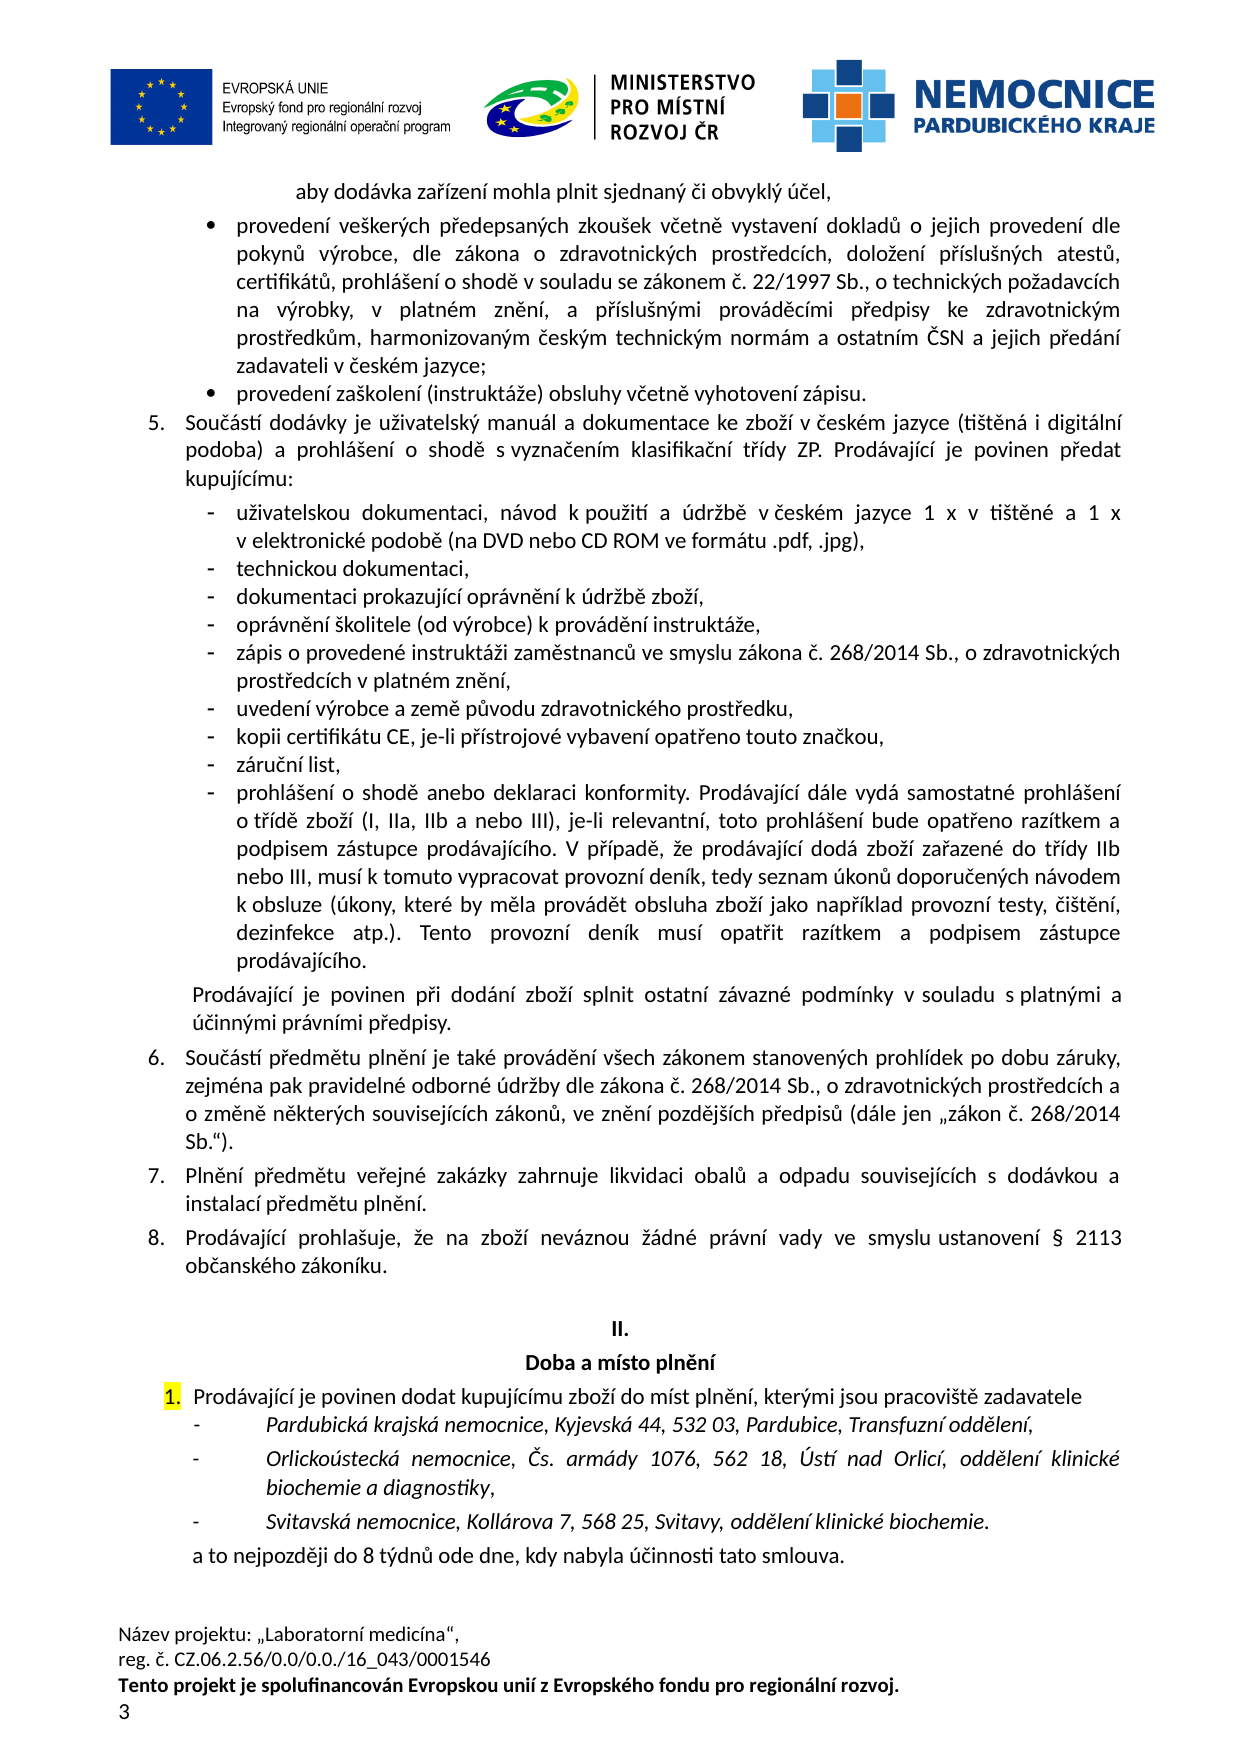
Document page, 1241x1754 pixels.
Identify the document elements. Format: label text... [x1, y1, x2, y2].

list Prodávající prohlašuje, že na zboží neváznou žádné právní vady ve smyslu ustanovení § 2113 občanského zákoníku. [148, 1223, 1122, 1279]
list záruční list, [207, 750, 1122, 778]
list prohlášení o shodě anebo deklaraci konformity. Prodávající dále vydá samostatné prohlášení o třídě zboží (I, IIa, IIb a nebo III), je-li relevantní, toto prohlášení bude opatřeno razítkem a podpisem zástupce prodávajícího. V případě, že prodávající dodá zboží zařazené do třídy IIb nebo III, musí k tomuto vypracovat provozní deník, tedy seznam úkonů doporučených návodem k obsluze (úkony, které by měla provádět obsluha zboží jako například provozní testy, čištění, dezinfekce atp.). Tento provozní deník musí opatřit razítkem a podpisem zástupce prodávajícího. [207, 778, 1122, 974]
list uvedení výrobce a země původu zdravotnického prostředku, [207, 694, 1122, 722]
list - Pardubická krajská nemocnice, Kyjevská 44, 532 03, Pardubice, Transfuzní oddělení, [193, 1410, 1122, 1438]
list provedení zaškolení (instruktáže) obsluhy včetně vyhotovení zápisu. [207, 379, 1122, 408]
list Součástí předmětu plnění je také provádění všech zákonem stanovených prohlídek po dobu záruky, zejména pak pravidelné odborné údržby dle zákona č. 268/2014 Sb., o zdravotnických prostředcích a o změně některých souvisejících zákonů, ve znění pozdějších předpisů (dále jen „zákon č. 268/2014 Sb.“). [148, 1043, 1122, 1155]
list Součástí dodávky je uživatelský manuál a dokumentace ke zboží v českém jazyce (tištěná i digitální podoba) a prohlášení o shodě s vyznačením klasifikační třídy ZP. Prodávající je povinen předat kupujícímu: [148, 408, 1122, 492]
text Prodávající je povinen při dodání zboží splnit ostatní závazné podmínky v souladu s platnými a účinnými právními předpisy. [192, 981, 1122, 1037]
picture [801, 58, 1155, 153]
list uživatelskou dokumentaci, návod k použití a údržbě v českém jazyce 1 x v tištěné a 1 x v elektronické podobě (na DVD nebo CD ROM ve formátu .pdf, .jpg), [207, 498, 1122, 554]
list Prodávající je povinen dodat kupujícímu zboží do míst plnění, kterými jsou pracoviště zadavatele [181, 1382, 1122, 1410]
text Doba a místo plnění [118, 1348, 1122, 1376]
list dokumentaci prokazující oprávnění k údržbě zboží, [207, 582, 1122, 610]
list Plnění předmětu veřejné zakázky zahrnuje likvidaci obalů a odpadu souvisejících s dodávkou a instalací předmětu plnění. [148, 1161, 1122, 1217]
text - Orlickoústecká nemocnice, Čs. armády 1076, 562 18, Ústí nad Orlicí, oddělení klinické biochemie a diagnostiky, [162, 1444, 1122, 1501]
list a to nejpozději do 8 týdnů ode dne, kdy nabyla účinnosti tato smlouva. [192, 1541, 1122, 1569]
text II. [118, 1314, 1122, 1342]
text o provedení zkušebního provozu jakož i provedení jiných úkonů a činností nutných k tomu, aby dodávka zařízení mohla plnit sjednaný či obvyklý účel, [266, 177, 1122, 205]
list zápis o provedené instruktáži zaměstnanců ve smyslu zákona č. 268/2014 Sb., o zdravotnických prostředcích v platném znění, [207, 638, 1122, 694]
text - Svitavská nemocnice, Kollárova 7, 568 25, Svitavy, oddělení klinické biochemie. [162, 1507, 1122, 1535]
list oprávnění školitele (od výrobce) k provádění instruktáže, [207, 610, 1122, 638]
list technickou dokumentaci, [207, 554, 1122, 582]
list provedení veškerých předepsaných zkoušek včetně vystavení dokladů o jejich provedení dle pokynů výrobce, dle zákona o zdravotnických prostředcích, doložení příslušných atestů, certifikátů, prohlášení o shodě v souladu se zákonem č. 22/1997 Sb., o technických požadavcích na výrobky, v platném znění, a příslušnými prováděcími předpisy ke zdravotnickým prostředkům, harmonizovaným českým technickým normám a ostatním ČSN a jejich předání zadavateli v českém jazyce; [207, 211, 1122, 379]
picture [88, 43, 777, 170]
list kopii certifikátu CE, je-li přístrojové vybavení opatřeno touto značkou, [207, 722, 1122, 750]
